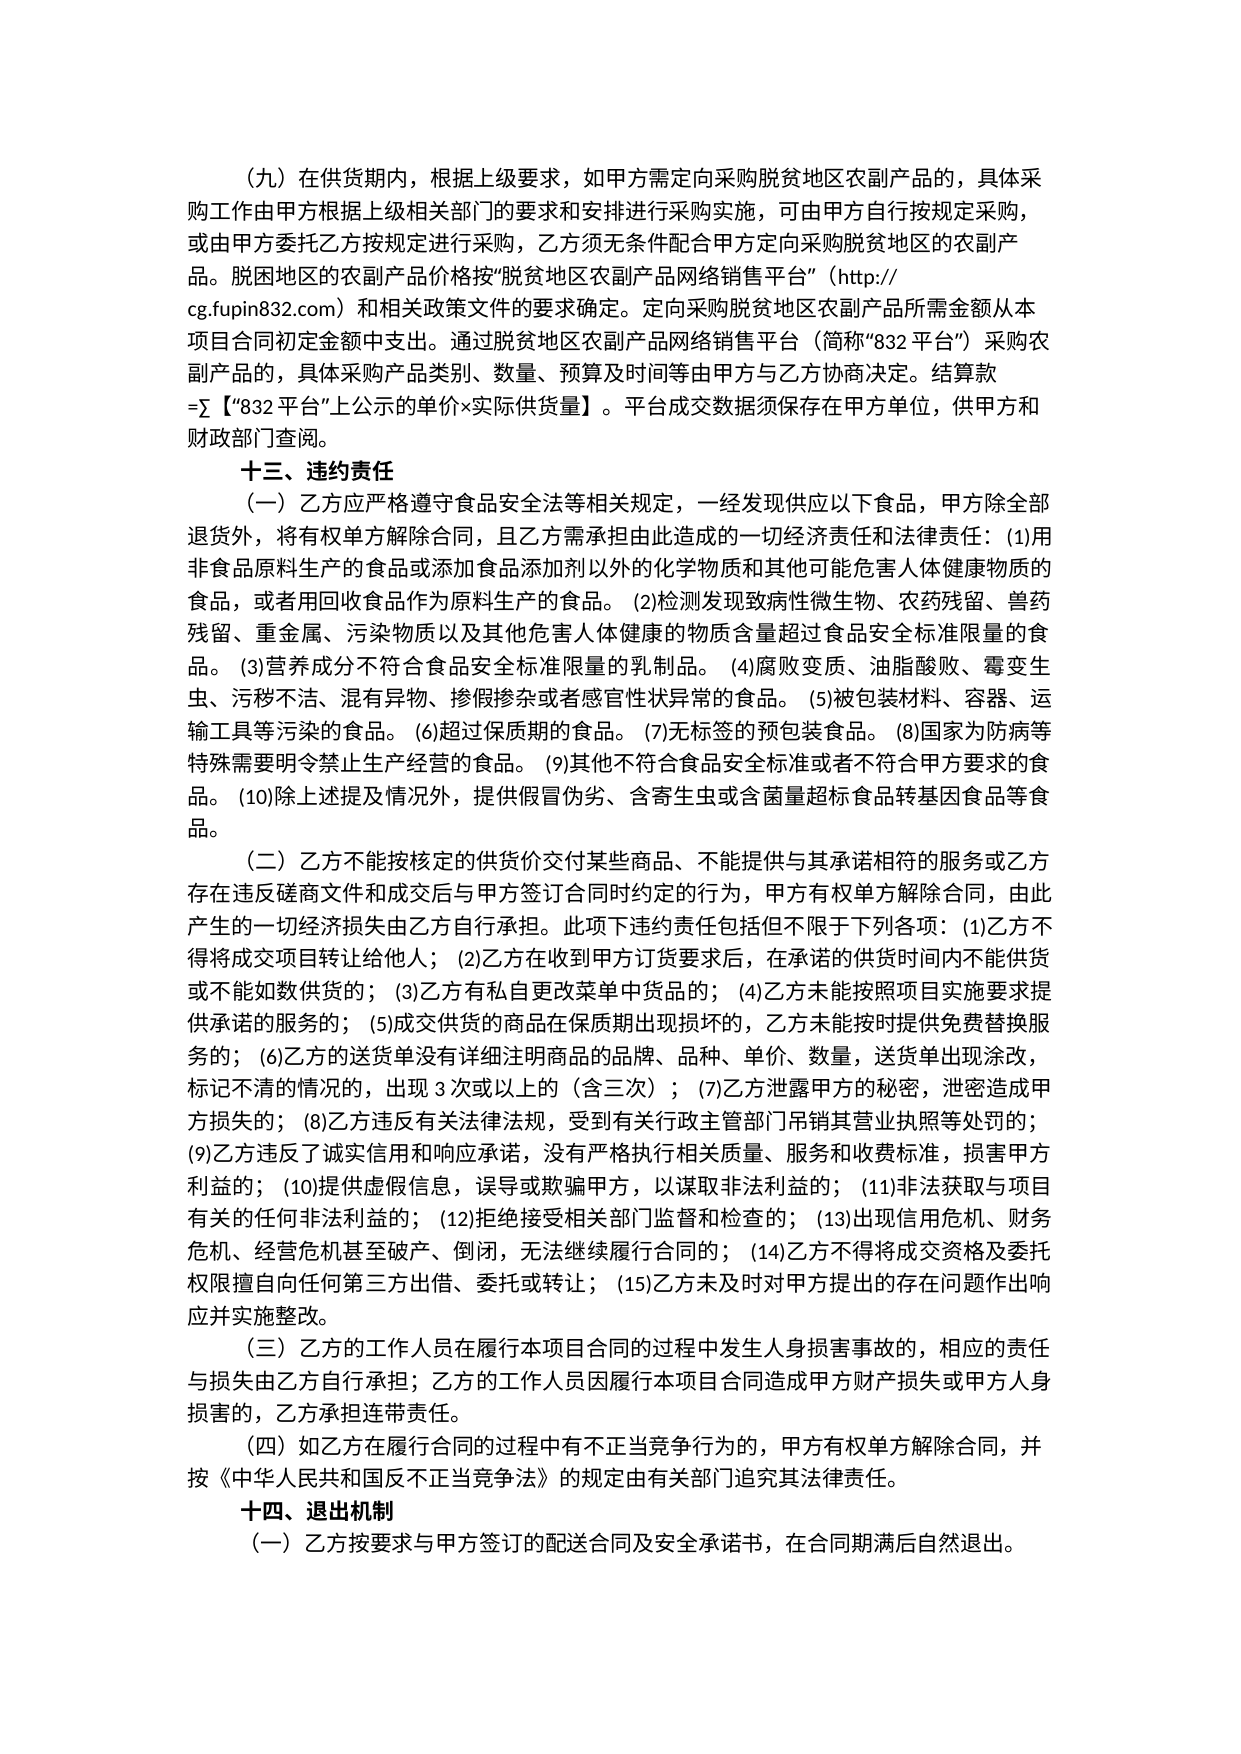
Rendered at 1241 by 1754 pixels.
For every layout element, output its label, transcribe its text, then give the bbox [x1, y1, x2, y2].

text （四）如乙方在履行合同的过程中有不正当竞争行为的，甲方有权单方解除合同，并按《中华人民共和国反不正当竞争法》的规定由有关部门追究其法律责任。 [187, 1429, 1053, 1494]
text （一）乙方按要求与甲方签订的配送合同及安全承诺书，在合同期满后自然退出。 [187, 1527, 1053, 1559]
text （一）乙方应严格遵守食品安全法等相关规定，一经发现供应以下食品，甲方除全部退货外，将有权单方解除合同，且乙方需承担由此造成的一切经济责任和法律责任：(1)用非食品原料生产的食品或添加食品添加剂以外的化学物质和其他可能危害人体健康物质的食品，或者用回收食品作为原料生产的食品。 (2)检测发现致病性微生物、农药残留、兽药残留、重金属、污染物质以及其他危害人体健康的物质含量超过食品安全标准限量的食品。 (3)营养成分不符合食品安全标准限量的乳制品。 (4)腐败变质、油脂酸败、霉变生虫、污秽不洁、混有异物、掺假掺杂或者感官性状异常的食品。 (5)被包装材料、容器、运输工具等污染的食品。 (6)超过保质期的食品。 (7)无标签的预包装食品。 (8)国家为防病等特殊需要明令禁止生产经营的食品。 (9)其他不符合食品安全标准或者不符合甲方要求的食品。 (10)除上述提及情况外，提供假冒伪劣、含寄生虫或含菌量超标食品转基因食品等食品。 [187, 487, 1053, 844]
text 十四、退出机制 [241, 1494, 1053, 1527]
text （三）乙方的工作人员在履行本项目合同的过程中发生人身损害事故的，相应的责任与损失由乙方自行承担；乙方的工作人员因履行本项目合同造成甲方财产损失或甲方人身损害的，乙方承担连带责任。 [187, 1332, 1053, 1429]
text （二）乙方不能按核定的供货价交付某些商品、不能提供与其承诺相符的服务或乙方存在违反磋商文件和成交后与甲方签订合同时约定的行为，甲方有权单方解除合同，由此产生的一切经济损失由乙方自行承担。此项下违约责任包括但不限于下列各项：(1)乙方不得将成交项目转让给他人； (2)乙方在收到甲方订货要求后，在承诺的供货时间内不能供货或不能如数供货的； (3)乙方有私自更改菜单中货品的； (4)乙方未能按照项目实施要求提供承诺的服务的； (5)成交供货的商品在保质期出现损坏的，乙方未能按时提供免费替换服务的； (6)乙方的送货单没有详细注明商品的品牌、品种、单价、数量，送货单出现涂改，标记不清的情况的，出现3次或以上的（含三次）； (7)乙方泄露甲方的秘密，泄密造成甲方损失的； (8)乙方违反有关法律法规，受到有关行政主管部门吊销其营业执照等处罚的； (9)乙方违反了诚实信用和响应承诺，没有严格执行相关质量、服务和收费标准，损害甲方利益的； (10)提供虚假信息，误导或欺骗甲方，以谋取非法利益的； (11)非法获取与项目有关的任何非法利益的； (12)拒绝接受相关部门监督和检查的； (13)出现信用危机、财务危机、经营危机甚至破产、倒闭，无法继续履行合同的； (14)乙方不得将成交资格及委托权限擅自向任何第三方出借、委托或转让； (15)乙方未及时对甲方提出的存在问题作出响应并实施整改。 [187, 844, 1053, 1332]
text 十三、违约责任 [241, 454, 1053, 487]
text （九）在供货期内，根据上级要求，如甲方需定向采购脱贫地区农副产品的，具体采购工作由甲方根据上级相关部门的要求和安排进行采购实施，可由甲方自行按规定采购，或由甲方委托乙方按规定进行采购，乙方须无条件配合甲方定向采购脱贫地区的农副产品。脱困地区的农副产品价格按“脱贫地区农副产品网络销售平台”（http://cg.fupin832.com）和相关政策文件的要求确定。定向采购脱贫地区农副产品所需金额从本项目合同初定金额中支出。通过脱贫地区农副产品网络销售平台（简称“832平台”）采购农副产品的，具体采购产品类别、数量、预算及时间等由甲方与乙方协商决定。结算款=∑【“832平台”上公示的单价×实际供货量】。平台成交数据须保存在甲方单位，供甲方和财政部门查阅。 [187, 162, 1053, 454]
